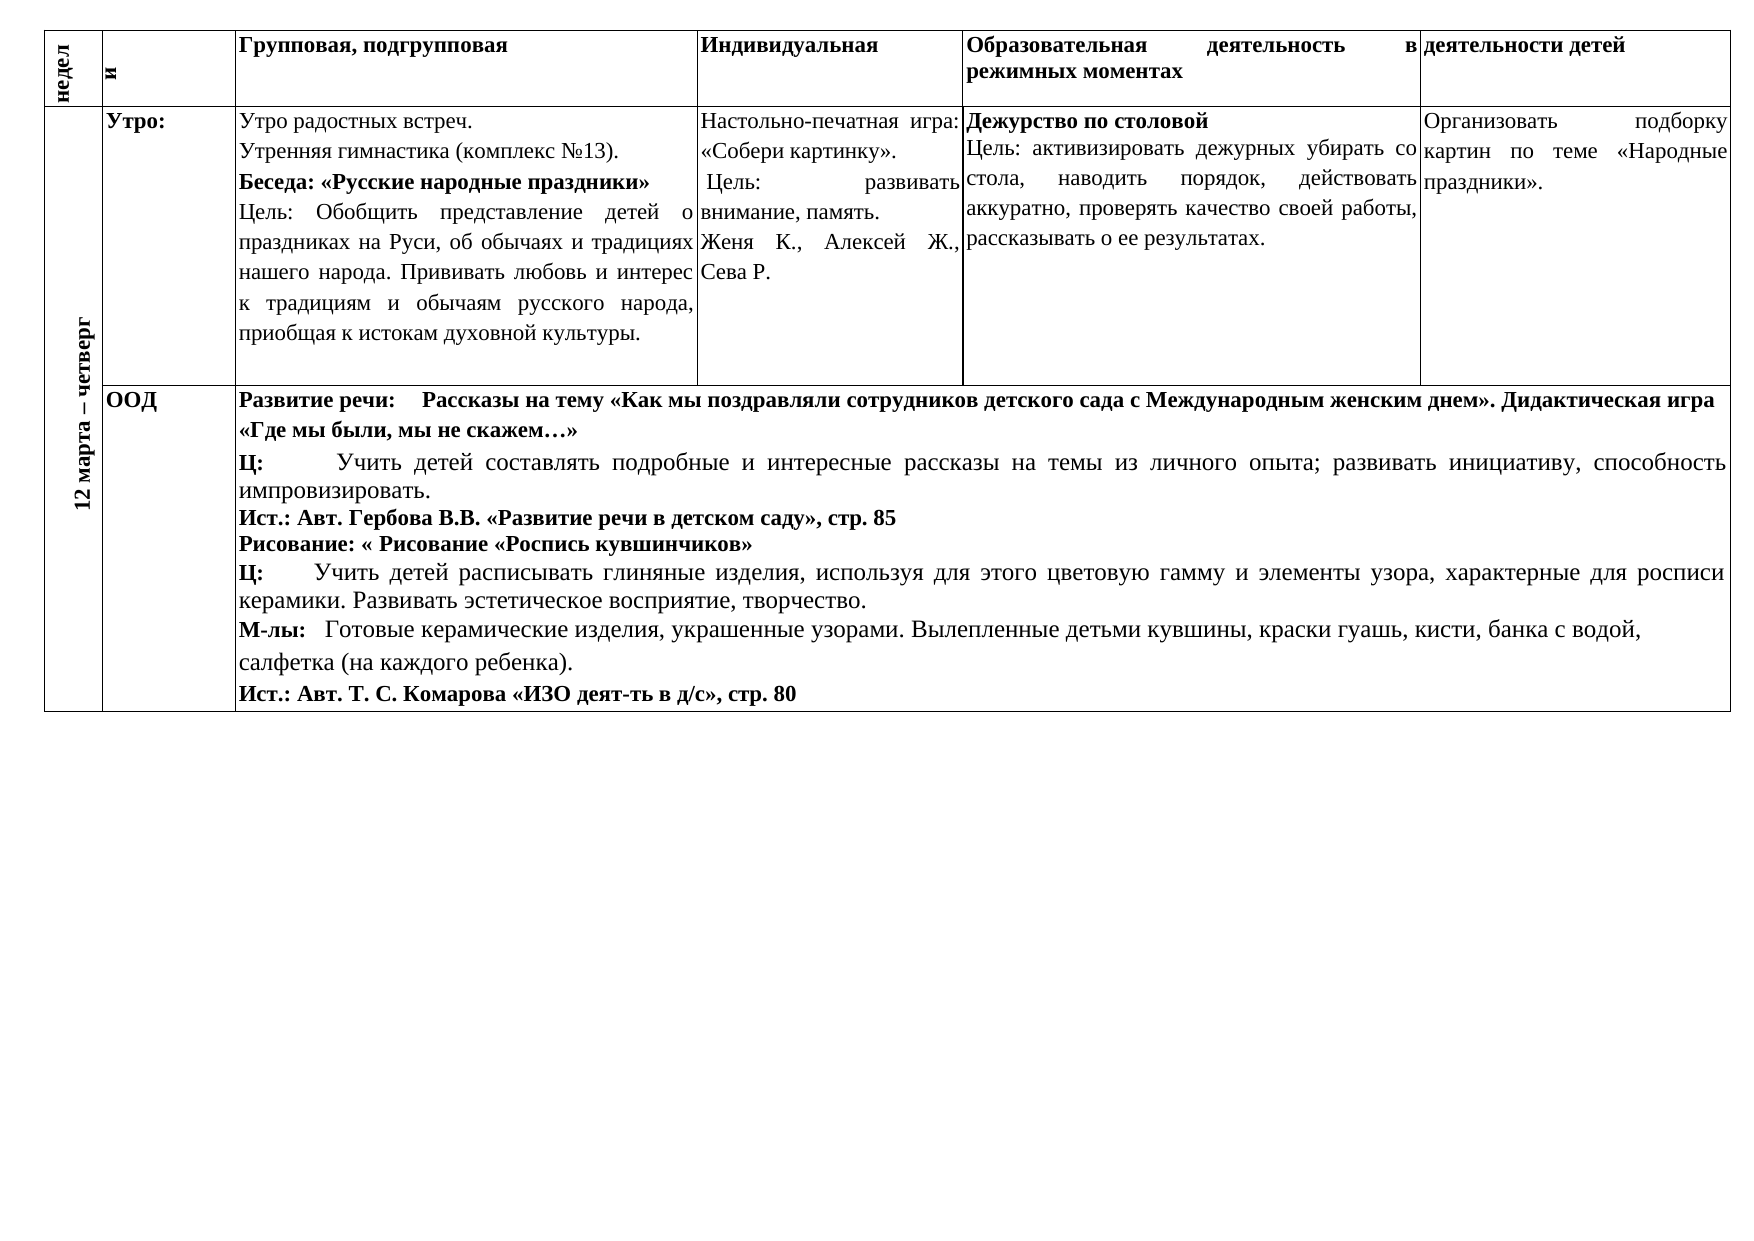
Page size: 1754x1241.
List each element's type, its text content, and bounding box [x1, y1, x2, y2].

table_header День недели [45, 31, 102, 106]
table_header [1421, 31, 1730, 106]
table_cell Организовать подборку картин по теме «Народные праздники». [1421, 107, 1730, 385]
table_cell 12 марта – четверг [45, 107, 102, 711]
table_cell Развитие речи: Рассказы на тему «Как мы поздравляли сотрудников детского сада с Международным женским днем». Дидактическая игра «Где мы были, мы не скажем…» Ц: Учить детей составлять подробные и интересные рассказы на темы из личного опыта; развивать инициативу, способность импровизировать. Ист.: Авт. Гербова В.В. «Развитие речи в детском саду», стр. 85 Рисование: « Рисование «Роспись кувшинчиков» Ц: Учить детей расписывать глиняные изделия, используя для этого цветовую гамму и элементы узора, характерные для росписи керамики. Развивать эстетическое восприятие, творчество. М-лы: Готовые керамические изделия, украшенные узорами. Вылепленные детьми кувшины, краски гуашь, кисти, банка с водой, салфетка (на каждого ребенка). Ист.: Авт. Т. С. Комарова «ИЗО деят-ть в д/с», стр. 80 [236, 386, 1730, 711]
table_cell Утро радостных встреч. Утренняя гимнастика (комплекс №13). Беседа: «Русские народные праздники» Цель: Обобщить представление детей о праздниках на Руси, об обычаях и традициях нашего народа. Прививать любовь и интерес к традициям и обычаям русского народа, приобщая к истокам духовной культуры. [236, 107, 697, 385]
table_cell Дежурство по столовой Цель: активизировать дежурных убирать со стола, наводить порядок, действовать аккуратно, проверять качество своей работы, рассказывать о ее результатах. [964, 107, 1420, 385]
table_cell ООД [103, 386, 235, 711]
table_cell Индивидуальная [698, 31, 962, 106]
table_cell Утро: [103, 107, 235, 385]
table_cell Групповая, подгрупповая [236, 31, 697, 106]
table_cell Образовательная деятельность в режимных моментах [963, 31, 1420, 106]
table_cell Настольно-печатная игра: «Собери картинку». Цель: развивать внимание, память. Женя К., Алексей Ж., Сева Р. [698, 107, 962, 385]
table_header Режим [103, 31, 235, 106]
